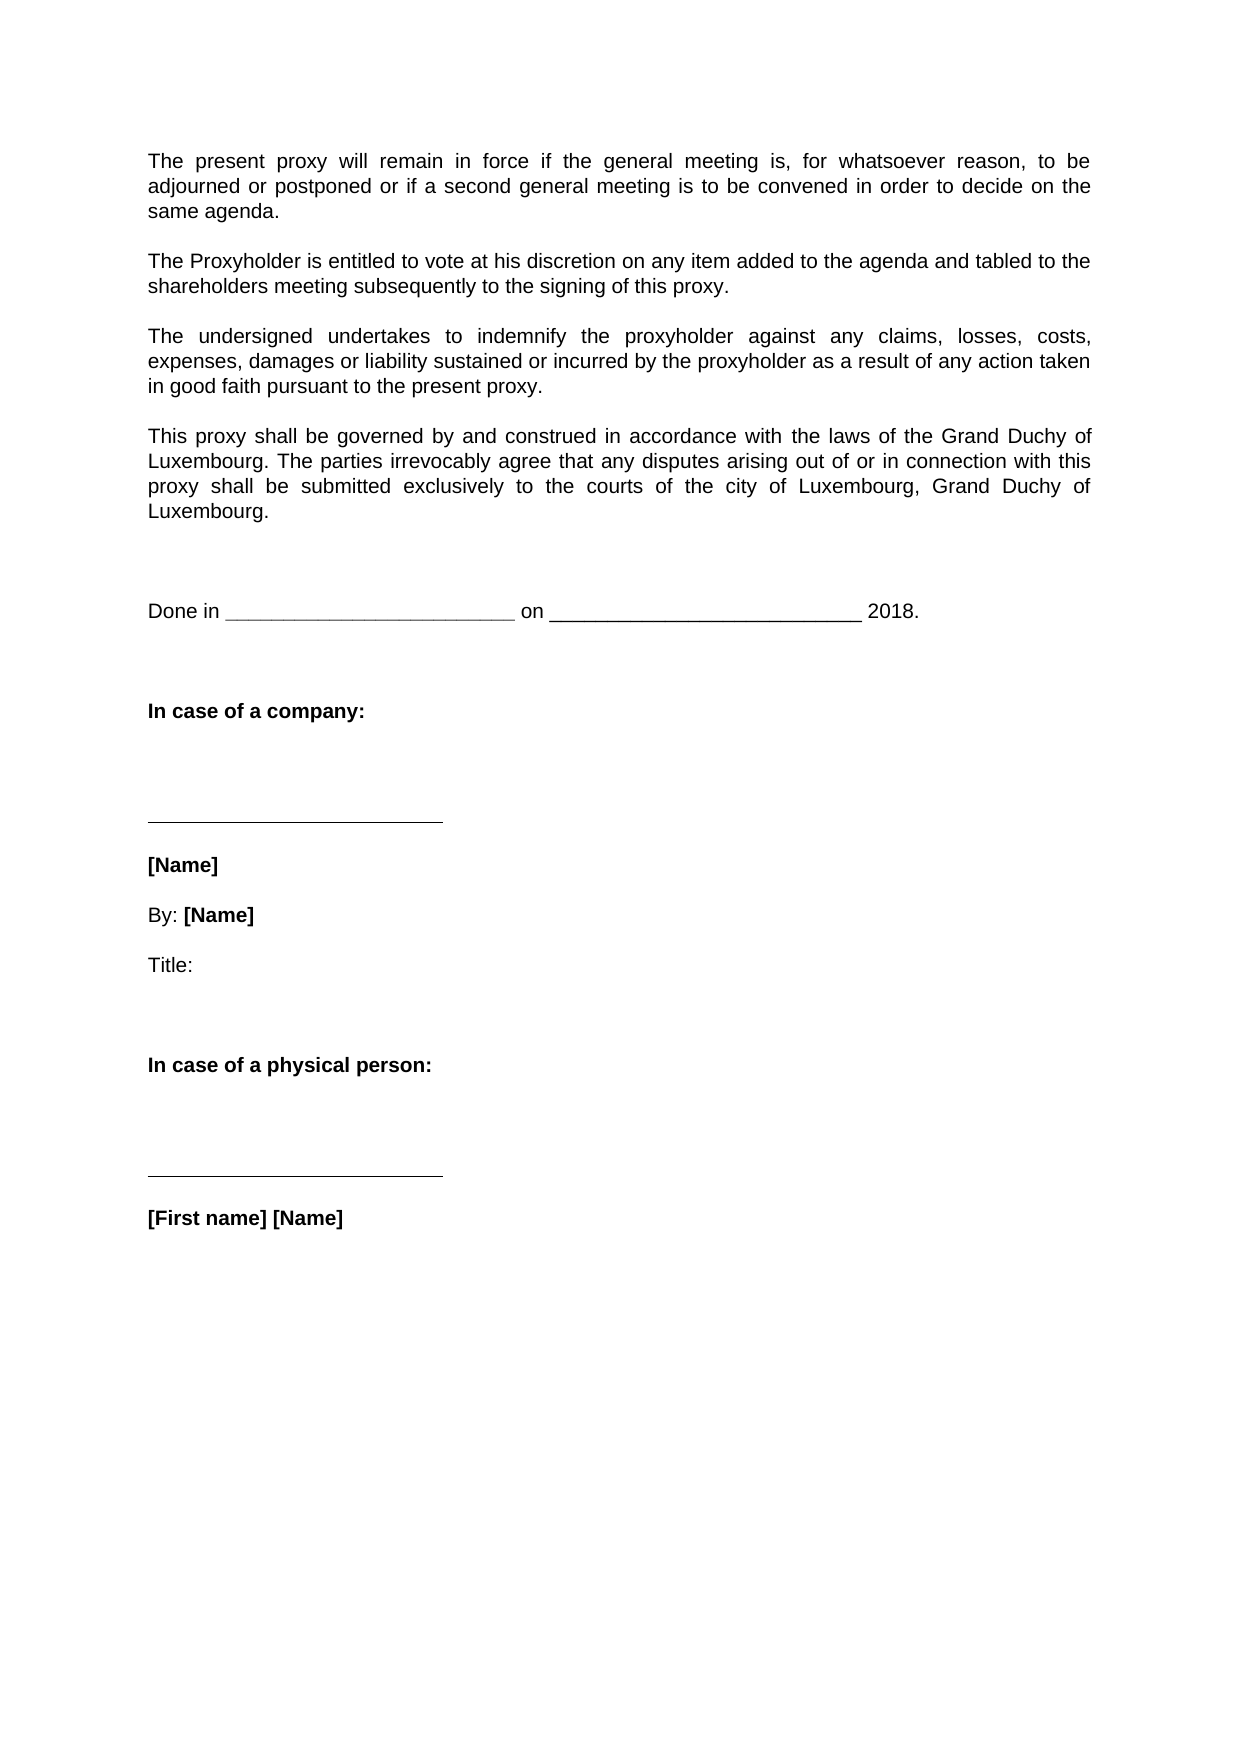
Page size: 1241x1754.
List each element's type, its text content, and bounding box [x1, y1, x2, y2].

text The Proxyholder is entitled to vote at his discretion on any item added to the agenda and tabled to the shareholders meeting subsequently to the signing of this proxy. [148, 248, 1092, 298]
text [Name] [148, 851, 1092, 876]
text The undersigned undertakes to indemnify the proxyholder against any claims, losses, costs, expenses, damages or liability sustained or incurred by the proxyholder as a result of any action taken in good faith pursuant to the present proxy. [148, 323, 1092, 398]
text The present proxy will remain in force if the general meeting is, for whatsoever reason, to be adjourned or postponed or if a second general meeting is to be convened in order to decide on the same agenda. [148, 148, 1092, 223]
text This proxy shall be governed by and construed in accordance with the laws of the Grand Duchy of Luxembourg. The parties irrevocably agree that any disputes arising out of or in connection with this proxy shall be submitted exclusively to the courts of the city of Luxembourg, Grand Duchy of Luxembourg. [148, 423, 1092, 523]
text In case of a company: [148, 698, 1092, 723]
text Done in _________________________ on ___________________________ 2018. [148, 598, 1092, 623]
text By: [Name] [148, 901, 1092, 926]
text Title: [148, 951, 1092, 976]
text [First name] [Name] [148, 1205, 1092, 1230]
text In case of a physical person: [148, 1051, 1092, 1076]
